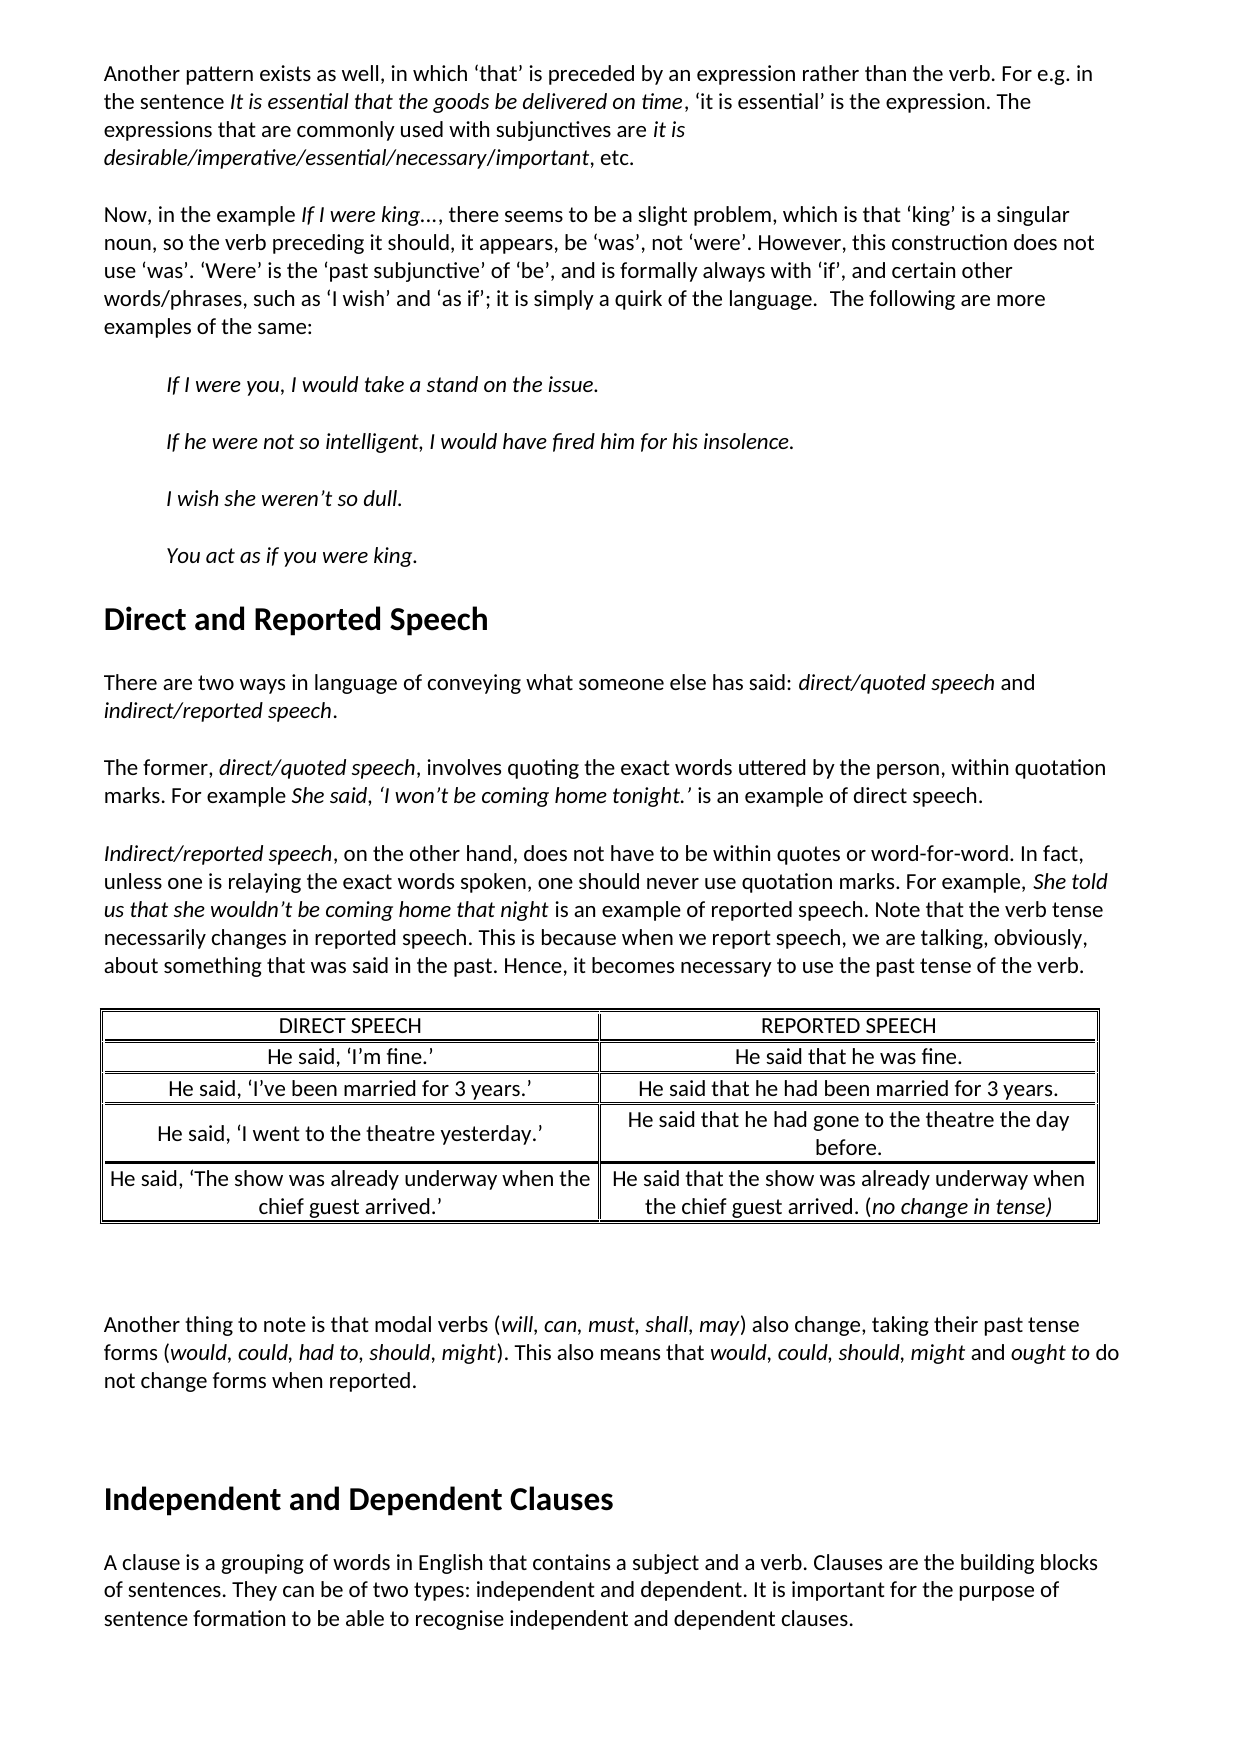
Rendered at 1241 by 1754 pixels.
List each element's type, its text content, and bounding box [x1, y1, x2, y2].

text I wish she weren’t so dull. [103, 484, 1123, 512]
table_cell He said that he had gone to the theatre the day before. [600, 1102, 1098, 1161]
text Another thing to note is that modal verbs (will, can, must, shall, may) also change, taking their past tense forms (would, could, had to, should, might). This also means that would, could, should, might and ought to do not change forms when reported. [103, 1310, 1123, 1394]
text The former, direct/quoted speech, involves quoting the exact words uttered by the person, within quotation marks. For example She said, ‘I won’t be coming home tonight.’ is an example of direct speech. [103, 753, 1123, 809]
text Another pattern exists as well, in which ‘that’ is preceded by an expression rather than the verb. For e.g. in the sentence It is essential that the goods be delivered on time, ‘it is essential’ is the expression. The expressions that are commonly used with subjunctives are it is desirable/imperative/essential/necessary/important, etc. [103, 59, 1123, 171]
table_cell He said that he had been married for 3 years. [600, 1071, 1098, 1102]
text Direct and Reported Speech [103, 598, 1123, 639]
table_header DIRECT SPEECH [103, 1012, 599, 1039]
text Independent and Dependent Clauses [103, 1478, 1123, 1518]
text There are two ways in language of conveying what someone else has said: direct/quoted speech and indirect/reported speech. [103, 668, 1123, 724]
text Indirect/reported speech, on the other hand, does not have to be within quotes or word-for-word. In fact, unless one is relaying the exact words spoken, one should never use quotation marks. For example, She told us that she wouldn’t be coming home that night is an example of reported speech. Note that the verb tense necessarily changes in reported speech. This is because when we report speech, we are talking, obviously, about something that was said in the past. Hence, it becomes necessary to use the past tense of the verb. [103, 839, 1123, 979]
table_cell He said, ‘I’ve been married for 3 years.’ [101, 1071, 599, 1102]
text You act as if you were king. [103, 541, 1123, 569]
text A clause is a grouping of words in English that contains a subject and a verb. Clauses are the building blocks of sentences. They can be of two types: independent and dependent. It is important for the purpose of sentence formation to be able to recognise independent and dependent clauses. [103, 1548, 1123, 1632]
table_cell He said, ‘I went to the theatre yesterday.’ [101, 1102, 599, 1161]
text If I were you, I would take a stand on the issue. [103, 370, 1123, 398]
table_cell He said that he was fine. [601, 1039, 1097, 1071]
text Now, in the example If I were king..., there seems to be a slight problem, which is that ‘king’ is a singular noun, so the verb preceding it should, it appears, be ‘was’, not ‘were’. However, this construction does not use ‘was’. ‘Were’ is the ‘past subjunctive’ of ‘be’, and is formally always with ‘if’, and certain other words/phrases, such as ‘I wish’ and ‘as if’; it is simply a quirk of the language. The following are more examples of the same: [103, 200, 1123, 341]
table_cell He said, ‘I’m fine.’ [103, 1039, 598, 1071]
table_cell He said that the show was already underway when the chief guest arrived. (no change in tense) [600, 1161, 1097, 1220]
table_header REPORTED SPEECH [600, 1012, 1097, 1039]
text If he were not so intelligent, I would have fired him for his insolence. [103, 427, 1123, 455]
table_cell He said, ‘The show was already underway when the chief guest arrived.’ [103, 1161, 599, 1220]
